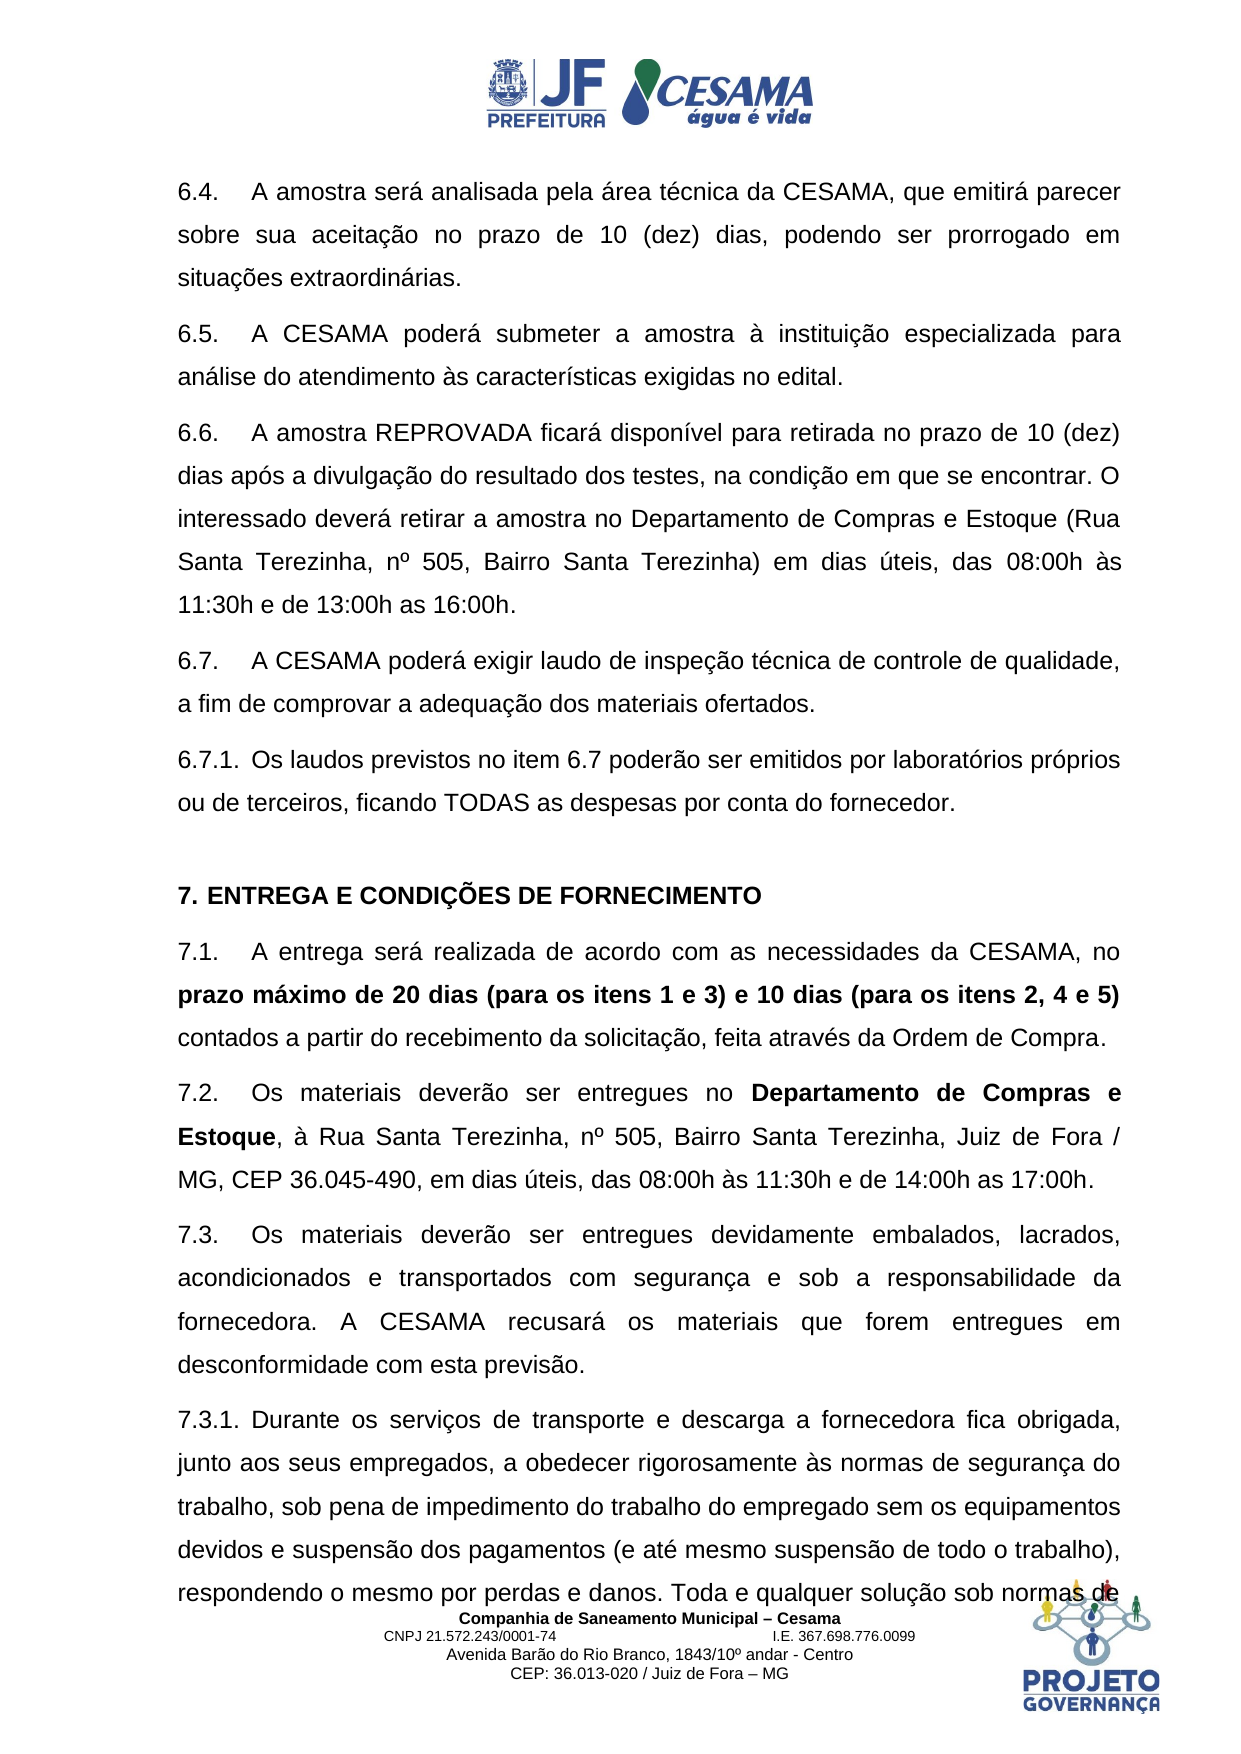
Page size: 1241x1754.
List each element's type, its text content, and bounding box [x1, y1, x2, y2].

list A CESAMA poderá exigir laudo de inspeção técnica de controle de qualidade, a fim de comprovar a adequação dos materiais ofertados. [177, 646, 1122, 718]
list A amostra será analisada pela área técnica da CESAMA, que emitirá parecer sobre sua aceitação no prazo de 10 (dez) dias, podendo ser prorrogado em situações extraordinárias. [177, 177, 1122, 292]
list Os laudos previstos no item 6.7 poderão ser emitidos por laboratórios próprios ou de terceiros, ficando TODAS as despesas por conta do fornecedor. [177, 745, 1122, 817]
list Os materiais deverão ser entregues no Departamento de Compras e Estoque, à Rua Santa Terezinha, nº 505, Bairro Santa Terezinha, Juiz de Fora / MG, CEP 36.045-490, em dias úteis, das 08:00h às 11:30h e de 14:00h as 17:00h. [177, 1078, 1122, 1193]
list A CESAMA poderá submeter a amostra à instituição especializada para análise do atendimento às características exigidas no edital. [177, 319, 1122, 391]
picture [486, 59, 813, 128]
list Os materiais deverão ser entregues devidamente embalados, lacrados, acondicionados e transportados com segurança e sob a responsabilidade da fornecedora. A CESAMA recusará os materiais que forem entregues em desconformidade com esta previsão. [177, 1220, 1122, 1378]
list A entrega será realizada de acordo com as necessidades da CESAMA, no prazo máximo de 20 dias (para os itens 1 e 3) e 10 dias (para os itens 2, 4 e 5) contados a partir do recebimento da solicitação, feita através da Ordem de Compra. [177, 937, 1122, 1052]
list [177, 1405, 1122, 1607]
picture [1023, 1579, 1160, 1714]
list A amostra REPROVADA ficará disponível para retirada no prazo de 10 (dez) dias após a divulgação do resultado dos testes, na condição em que se encontrar. O interessado deverá retirar a amostra no Departamento de Compras e Estoque (Rua Santa Terezinha, nº 505, Bairro Santa Terezinha) em dias úteis, das 08:00h às 11:30h e de 13:00h as 16:00h. [177, 418, 1122, 619]
list ENTREGA E CONDIÇÕES DE FORNECIMENTO [177, 881, 1122, 910]
